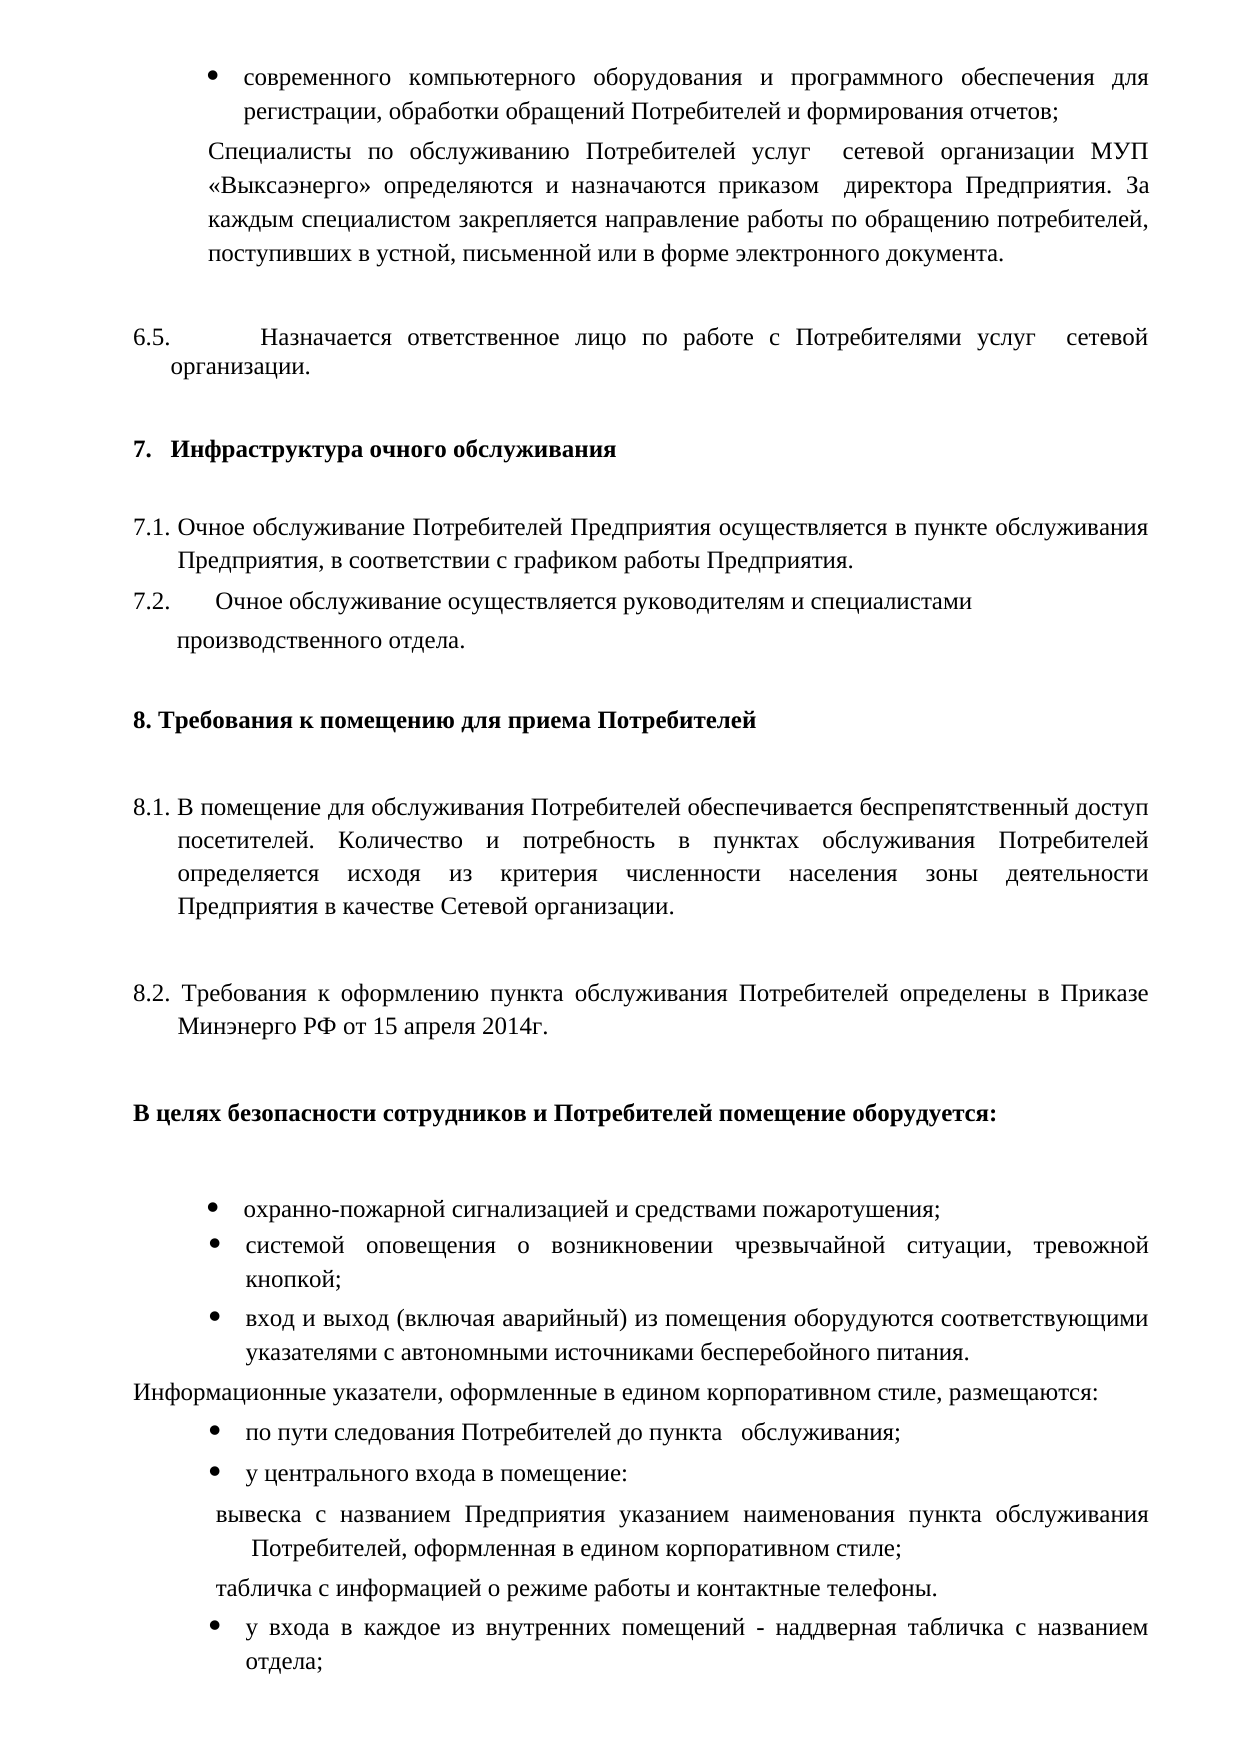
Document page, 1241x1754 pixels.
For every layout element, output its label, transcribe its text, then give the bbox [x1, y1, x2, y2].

list у входа в каждое из внутренних помещений - наддверная табличка с названием отдела; [210, 1609, 1149, 1676]
text производственного отдела. [170, 622, 1149, 656]
text Информационные указатели, оформленные в едином корпоративном стиле, размещаются: [133, 1373, 1149, 1407]
list Инфраструктура очного обслуживания [133, 435, 1149, 463]
list современного компьютерного оборудования и программного обеспечения для регистрации, обработки обращений Потребителей и формирования отчетов; [208, 59, 1149, 126]
list Назначается ответственное лицо по работе с Потребителями услуг сетевой организации. [133, 322, 1149, 380]
text вывеска с названием Предприятия указанием наименования пункта обслуживания Потребителей, оформленная в едином корпоративном стиле; [216, 1496, 1149, 1563]
list Очное обслуживание осуществляется руководителям и специалистами [133, 582, 1149, 616]
text 8.2. Требования к оформлению пункта обслуживания Потребителей определены в Приказе Минэнерго РФ от 15 апреля 2014г. [133, 975, 1149, 1041]
text В целях безопасности сотрудников и Потребителей помещение оборудуется: [133, 1095, 1149, 1128]
list системой оповещения о возникновении чрезвычайной ситуации, тревожной кнопкой; [210, 1227, 1149, 1294]
list вход и выход (включая аварийный) из помещения оборудуются соответствующими указателями с автономными источниками бесперебойного питания. [210, 1300, 1149, 1367]
list охранно-пожарной сигнализацией и средствами пожаротушения; [208, 1182, 1152, 1227]
list у центрального входа в помещение: [210, 1459, 1152, 1487]
list Очное обслуживание Потребителей Предприятия осуществляется в пункте обслуживания Предприятия, в соответствии с графиком работы Предприятия. [133, 509, 1149, 576]
text 8.1. В помещение для обслуживания Потребителей обеспечивается беспрепятственный доступ посетителей. Количество и потребность в пунктах обслуживания Потребителей определяется исходя из критерия численности населения зоны деятельности Предприятия в качестве Сетевой организации. [133, 789, 1149, 921]
list по пути следования Потребителей до пункта обслуживания; [210, 1418, 1152, 1446]
text Специалисты по обслуживанию Потребителей услуг сетевой организации МУП «Выксаэнерго» определяются и назначаются приказом директора Предприятия. За каждым специалистом закрепляется направление работы по обращению потребителей, поступивших в устной, письменной или в форме электронного документа. [208, 132, 1149, 268]
text 8. Требования к помещению для приема Потребителей [133, 702, 1149, 735]
text табличка с информацией о режиме работы и контактные телефоны. [216, 1569, 1149, 1603]
